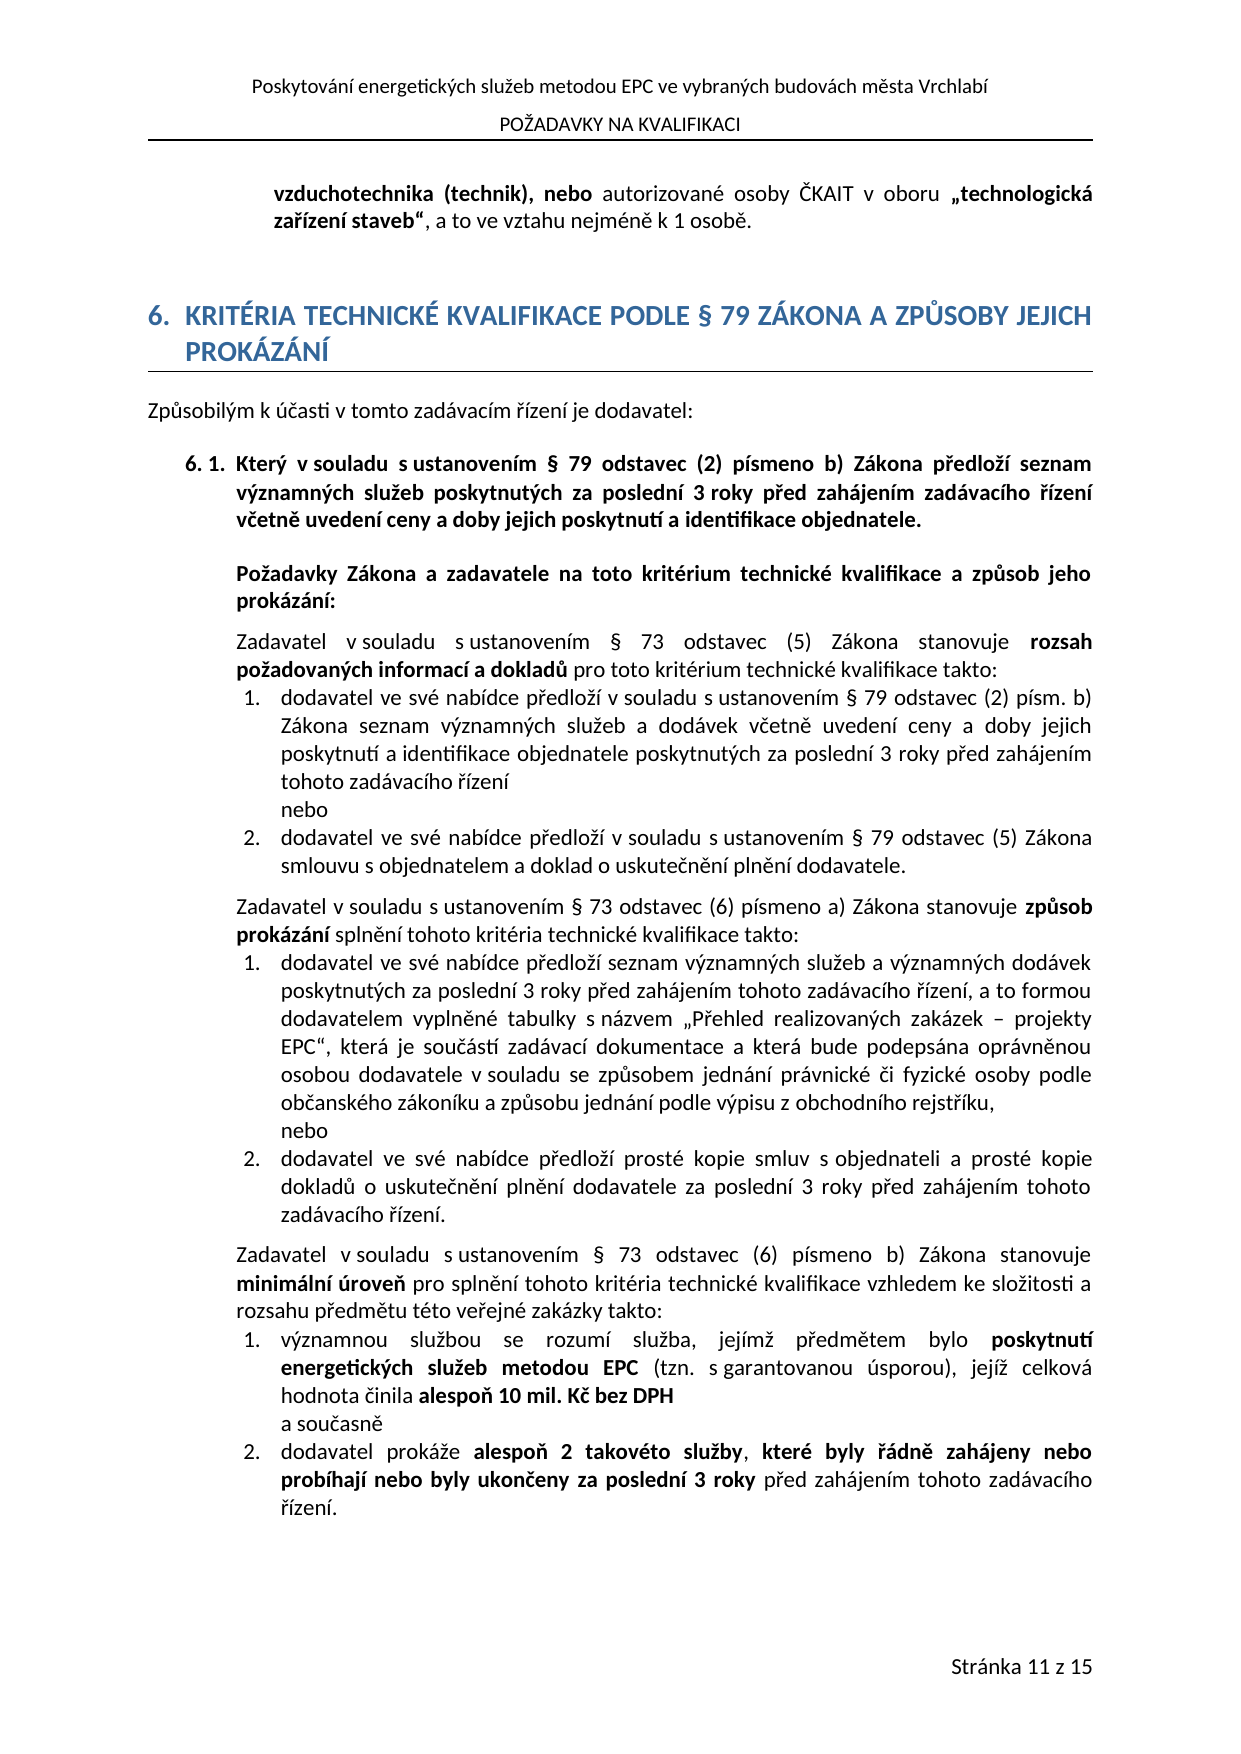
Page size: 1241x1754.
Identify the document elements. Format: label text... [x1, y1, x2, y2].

list nebo [281, 795, 1093, 823]
subtitle Který v souladu s ustanovením § 79 odstavec (2) písmeno b) Zákona předloží seznam významných služeb poskytnutých za poslední 3 roky před zahájením zadávacího řízení včetně uvedení ceny a doby jejich poskytnutí a identifikace objednatele. [185, 449, 1093, 534]
text Požadavky Zákona a zadavatele na toto kritérium technické kvalifikace a způsob jeho prokázání: [236, 559, 1093, 615]
list dodavatel prokáže alespoň 2 takovéto služby, které byly řádně zahájeny nebo probíhají nebo byly ukončeny za poslední 3 roky před zahájením tohoto zadávacího řízení. [243, 1437, 1093, 1521]
list dodavatel ve své nabídce předloží v souladu s ustanovením § 79 odstavec (5) Zákona smlouvu s objednatelem a doklad o uskutečnění plnění dodavatele. [243, 823, 1093, 879]
list a současně [281, 1409, 1093, 1437]
subtitle Kritéria technické kvalifikace podle § 79 Zákona a způsoby jejich prokázání [148, 297, 1093, 371]
list Zadavatel v souladu s ustanovením § 73 odstavec (6) písmeno a) Zákona stanovuje způsob prokázání splnění tohoto kritéria technické kvalifikace takto: [236, 892, 1093, 948]
list nebo [281, 1116, 1093, 1144]
list Zadavatel v souladu s ustanovením § 73 odstavec (5) Zákona stanovuje rozsah požadovaných informací a dokladů pro toto kritérium technické kvalifikace takto: [236, 627, 1093, 683]
list dodavatel ve své nabídce předloží seznam významných služeb a významných dodávek poskytnutých za poslední 3 roky před zahájením tohoto zadávacího řízení, a to formou dodavatelem vyplněné tabulky s názvem „Přehled realizovaných zakázek – projekty EPC“, která je součástí zadávací dokumentace a která bude podepsána oprávněnou osobou dodavatele v souladu se způsobem jednání právnické či fyzické osoby podle občanského zákoníku a způsobu jednání podle výpisu z obchodního rejstříku, [243, 948, 1093, 1116]
text Způsobilým k účasti v tomto zadávacím řízení je dodavatel: [148, 397, 1093, 424]
list dodavatel ve své nabídce předloží prosté kopie smluv s objednateli a prosté kopie dokladů o uskutečnění plnění dodavatele za poslední 3 roky před zahájením tohoto zadávacího řízení. [243, 1144, 1093, 1228]
list Zadavatel v souladu s ustanovením § 73 odstavec (6) písmeno b) Zákona stanovuje minimální úroveň pro splnění tohoto kritéria technické kvalifikace vzhledem ke složitosti a rozsahu předmětu této veřejné zakázky takto: [236, 1241, 1093, 1325]
list významnou službou se rozumí služba, jejímž předmětem bylo poskytnutí energetických služeb metodou EPC (tzn. s garantovanou úsporou), jejíž celková hodnota činila alespoň 10 mil. Kč bez DPH [243, 1325, 1093, 1409]
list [236, 179, 1093, 235]
list dodavatel ve své nabídce předloží v souladu s ustanovením § 79 odstavec (2) písm. b) Zákona seznam významných služeb a dodávek včetně uvedení ceny a doby jejich poskytnutí a identifikace objednatele poskytnutých za poslední 3 roky před zahájením tohoto zadávacího řízení [243, 683, 1093, 795]
